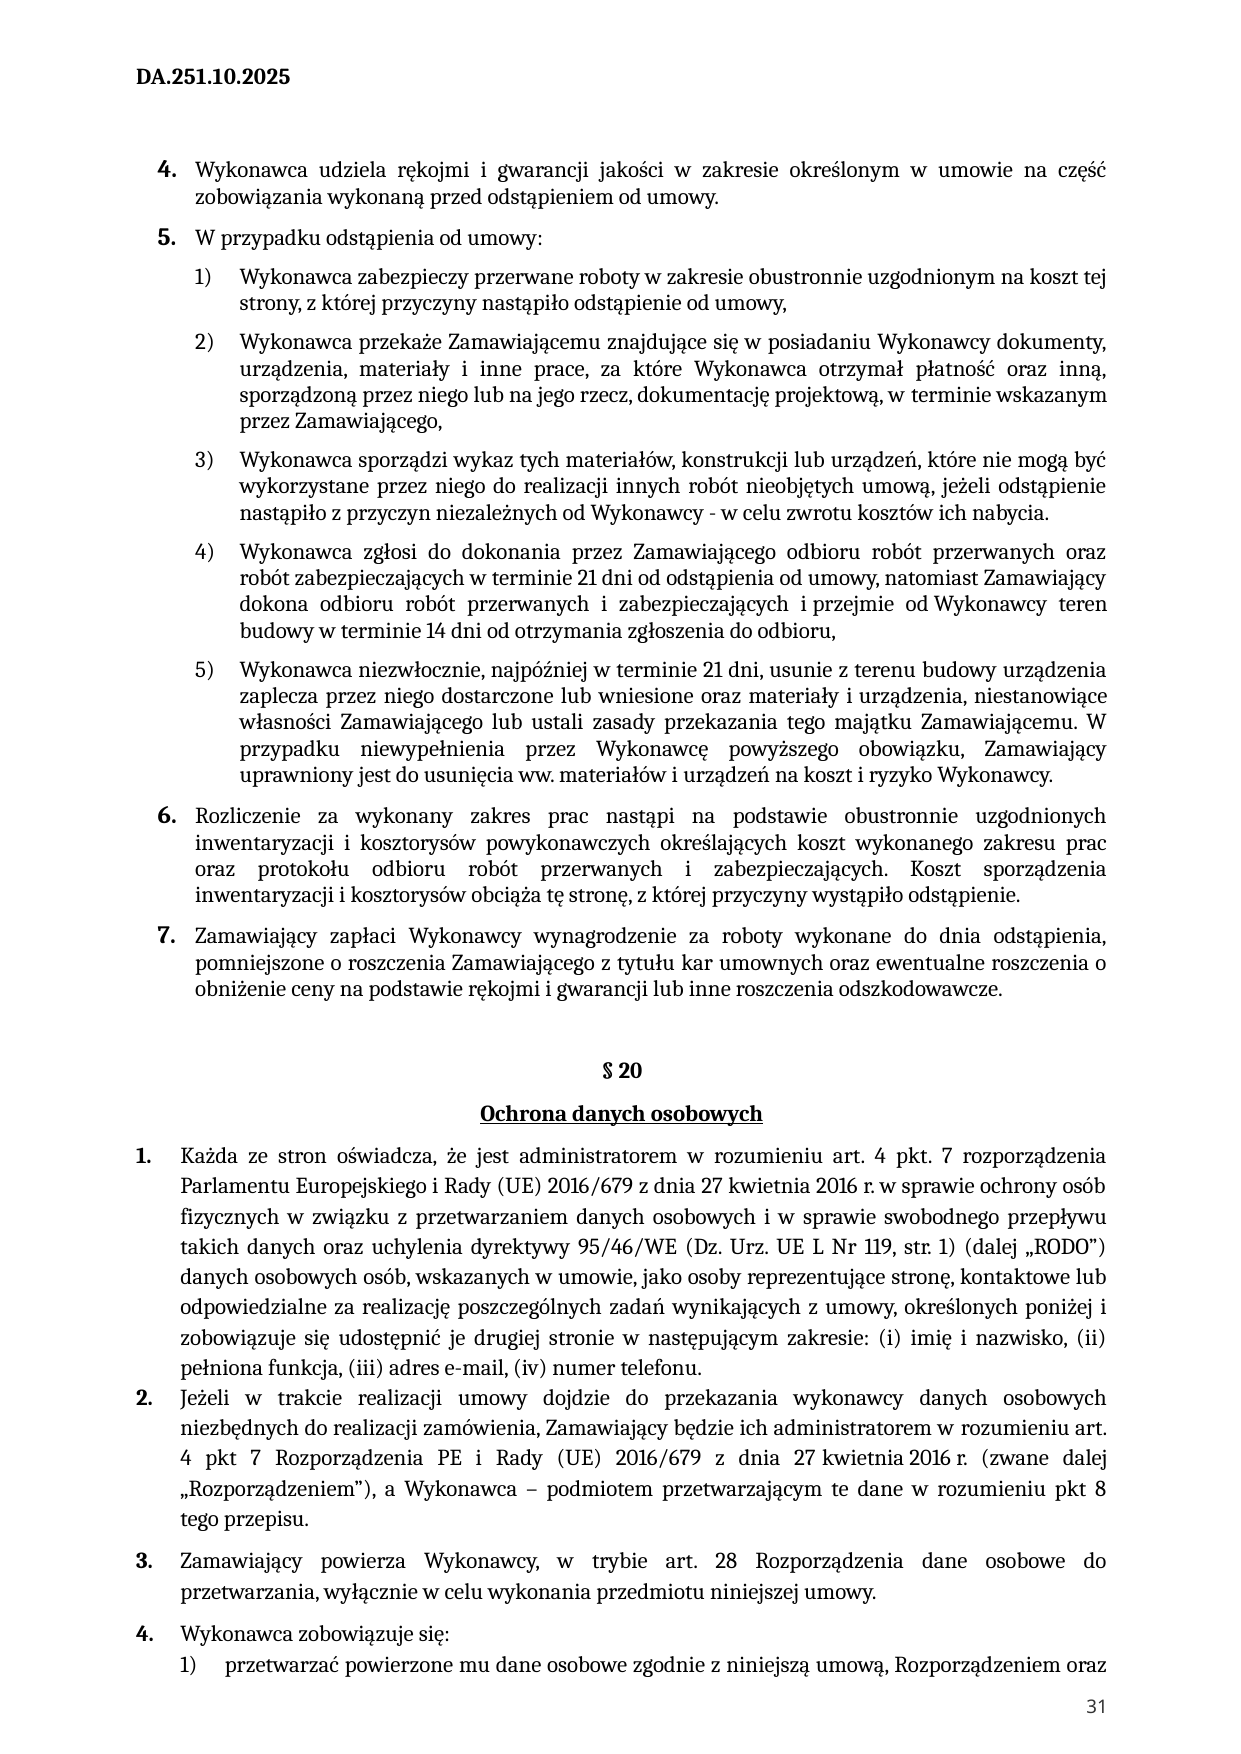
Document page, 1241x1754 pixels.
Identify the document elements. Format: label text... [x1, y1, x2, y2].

list Każda ze stron oświadcza, że jest administratorem w rozumieniu art. 4 pkt. 7 rozporządzenia Parlamentu Europejskiego i Rady (UE) 2016/679 z dnia 27 kwietnia 2016 r. w sprawie ochrony osób fizycznych w związku z przetwarzaniem danych osobowych i w sprawie swobodnego przepływu takich danych oraz uchylenia dyrektywy 95/46/WE (Dz. Urz. UE L Nr 119, str. 1) (dalej „RODO”) danych osobowych osób, wskazanych w umowie, jako osoby reprezentujące stronę, kontaktowe lub odpowiedzialne za realizację poszczególnych zadań wynikających z umowy, określonych poniżej i zobowiązuje się udostępnić je drugiej stronie w następującym zakresie: (i) imię i nazwisko, (ii) pełniona funkcja, (iii) adres e-mail, (iv) numer telefonu. [136, 1143, 1107, 1381]
list Wykonawca sporządzi wykaz tych materiałów, konstrukcji lub urządzeń, które nie mogą być wykorzystane przez niego do realizacji innych robót nieobjętych umową, jeżeli odstąpienie nastąpiło z przyczyn niezależnych od Wykonawcy - w celu zwrotu kosztów ich nabycia. [195, 447, 1107, 526]
list Wykonawca niezwłocznie, najpóźniej w terminie 21 dni, usunie z terenu budowy urządzenia zaplecza przez niego dostarczone lub wniesione oraz materiały i urządzenia, niestanowiące własności Zamawiającego lub ustali zasady przekazania tego majątku Zamawiającemu. W przypadku niewypełnienia przez Wykonawcę powyższego obowiązku, Zamawiający uprawniony jest do usunięcia ww. materiałów i urządzeń na koszt i ryzyko Wykonawcy. [195, 656, 1107, 788]
list Wykonawca zgłosi do dokonania przez Zamawiającego odbioru robót przerwanych oraz robót zabezpieczających w terminie 21 dni od odstąpienia od umowy, natomiast Zamawiający dokona odbioru robót przerwanych i zabezpieczających i przejmie od Wykonawcy teren budowy w terminie 14 dni od otrzymania zgłoszenia do odbioru, [195, 538, 1107, 644]
list Zamawiający zapłaci Wykonawcy wynagrodzenie za roboty wykonane do dnia odstąpienia, pomniejszone o roszczenia Zamawiającego z tytułu kar umownych oraz ewentualne roszczenia o obniżenie ceny na podstawie rękojmi i gwarancji lub inne roszczenia odszkodowawcze. [157, 921, 1107, 1002]
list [180, 1651, 1107, 1678]
list Wykonawca przekaże Zamawiającemu znajdujące się w posiadaniu Wykonawcy dokumenty, urządzenia, materiały i inne prace, za które Wykonawca otrzymał płatność oraz inną, sporządzoną przez niego lub na jego rzecz, dokumentację projektową, w terminie wskazanym przez Zamawiającego, [195, 329, 1107, 434]
list Jeżeli w trakcie realizacji umowy dojdzie do przekazania wykonawcy danych osobowych niezbędnych do realizacji zamówienia, Zamawiający będzie ich administratorem w rozumieniu art. 4 pkt 7 Rozporządzenia PE i Rady (UE) 2016/679 z dnia 27 kwietnia 2016 r. (zwane dalej „Rozporządzeniem”), a Wykonawca – podmiotem przetwarzającym te dane w rozumieniu pkt 8 tego przepisu. [136, 1385, 1107, 1532]
list Wykonawca zabezpieczy przerwane roboty w zakresie obustronnie uzgodnionym na koszt tej strony, z której przyczyny nastąpiło odstąpienie od umowy, [195, 264, 1107, 316]
list Zamawiający powierza Wykonawcy, w trybie art. 28 Rozporządzenia dane osobowe do przetwarzania, wyłącznie w celu wykonania przedmiotu niniejszej umowy. [136, 1548, 1107, 1605]
list W przypadku odstąpienia od umowy: [157, 222, 1107, 251]
list Rozliczenie za wykonany zakres prac nastąpi na podstawie obustronnie uzgodnionych inwentaryzacji i kosztorysów powykonawczych określających koszt wykonanego zakresu prac oraz protokołu odbioru robót przerwanych i zabezpieczających. Koszt sporządzenia inwentaryzacji i kosztorysów obciąża tę stronę, z której przyczyny wystąpiło odstąpienie. [157, 801, 1107, 908]
text § 20 [136, 1058, 1107, 1084]
list Wykonawca udziela rękojmi i gwarancji jakości w zakresie określonym w umowie na część zobowiązania wykonaną przed odstąpieniem od umowy. [157, 155, 1107, 210]
list Wykonawca zobowiązuje się: [136, 1621, 1107, 1647]
text Ochrona danych osobowych [136, 1100, 1107, 1127]
